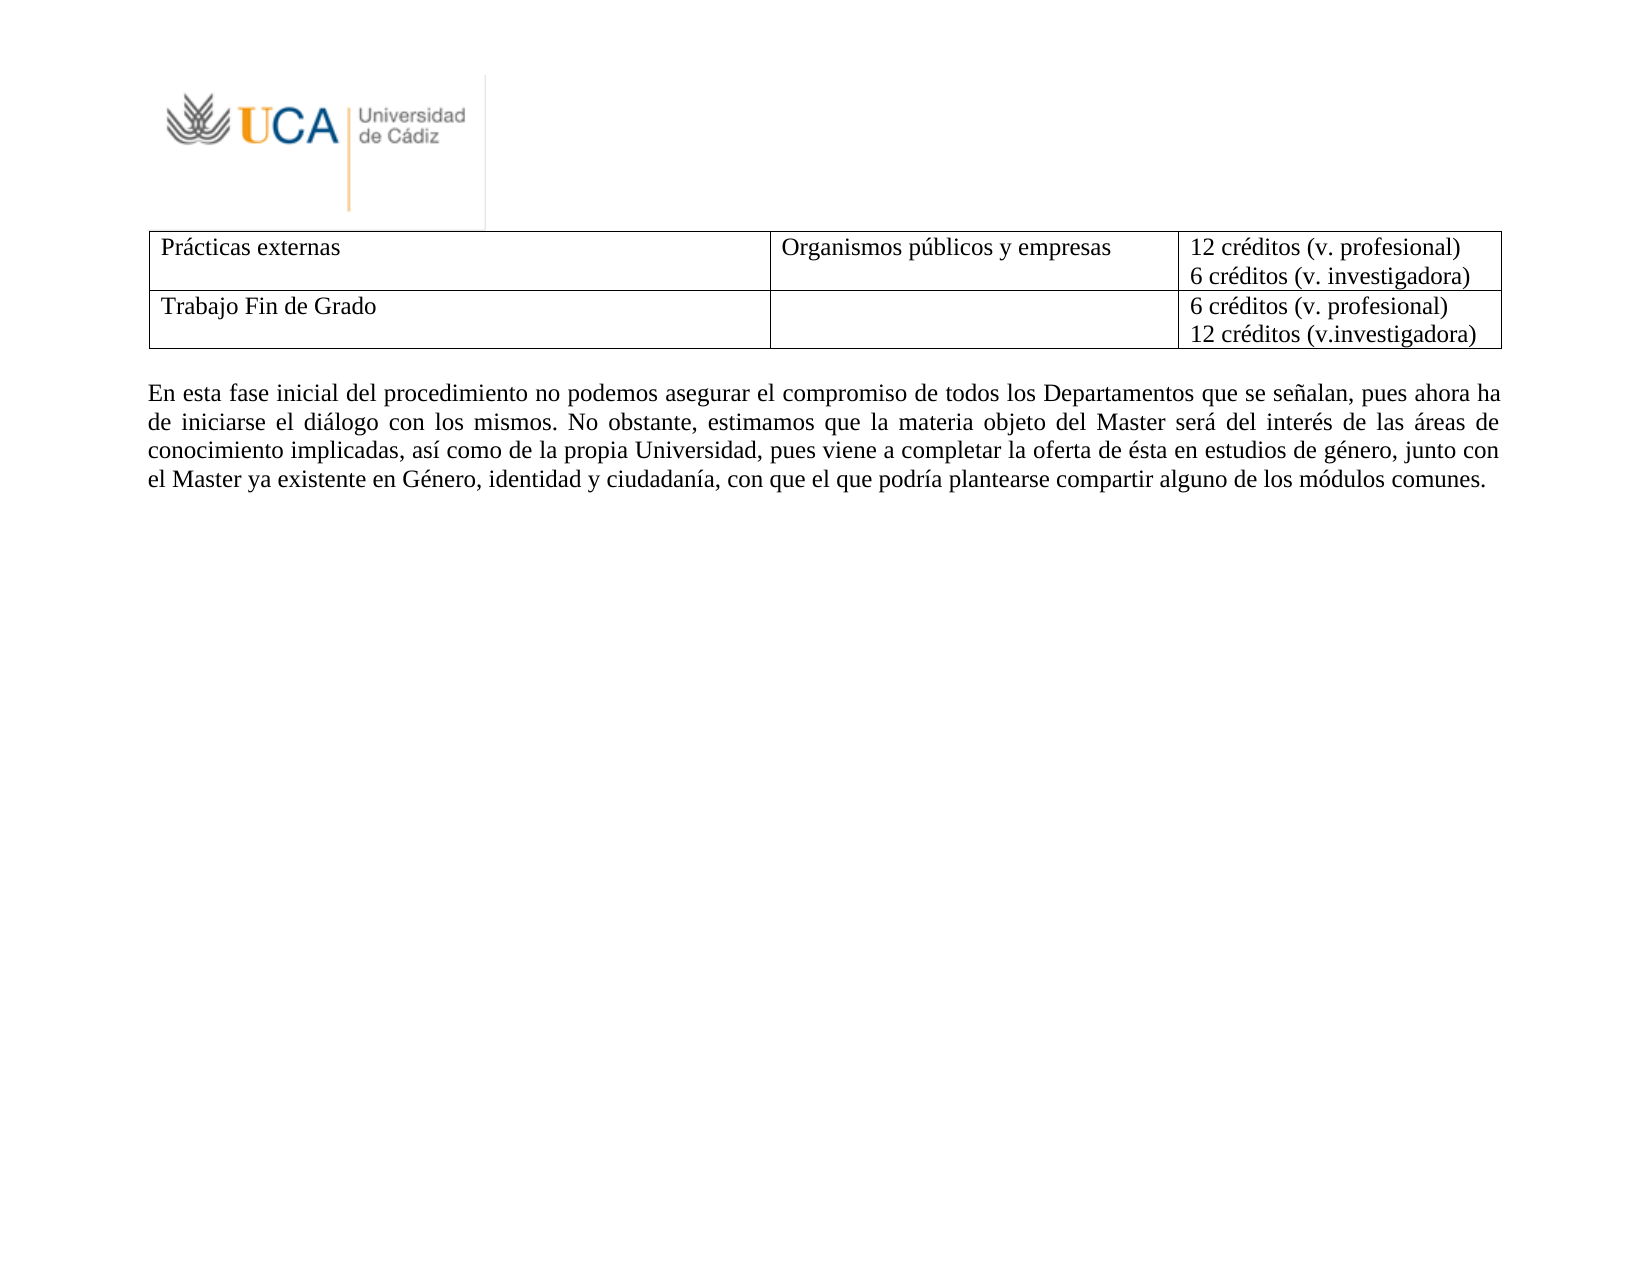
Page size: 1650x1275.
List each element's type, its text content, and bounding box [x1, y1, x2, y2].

picture [147, 75, 487, 232]
table_cell 6 créditos (v. profesional) 12 créditos (v.investigadora) [1179, 291, 1501, 348]
table_cell Trabajo Fin de Grado [150, 291, 770, 348]
table_cell Organismos públicos y empresas [771, 232, 1178, 290]
table_cell [771, 291, 1178, 348]
table_cell 12 créditos (v. profesional) 6 créditos (v. investigadora) [1179, 232, 1501, 290]
text En esta fase inicial del procedimiento no podemos asegurar el compromiso de todos los Departamentos que se señalan, pues ahora ha de iniciarse el diálogo con los mismos. No obstante, estimamos que la materia objeto del Master será del interés de las áreas de conocimiento implicadas, así como de la propia Universidad, pues viene a completar la oferta de ésta en estudios de género, junto con el Master ya existente en Género, identidad y ciudadanía, con que el que podría plantearse compartir alguno de los módulos comunes. [148, 378, 1502, 493]
table_cell Prácticas externas [150, 232, 770, 290]
